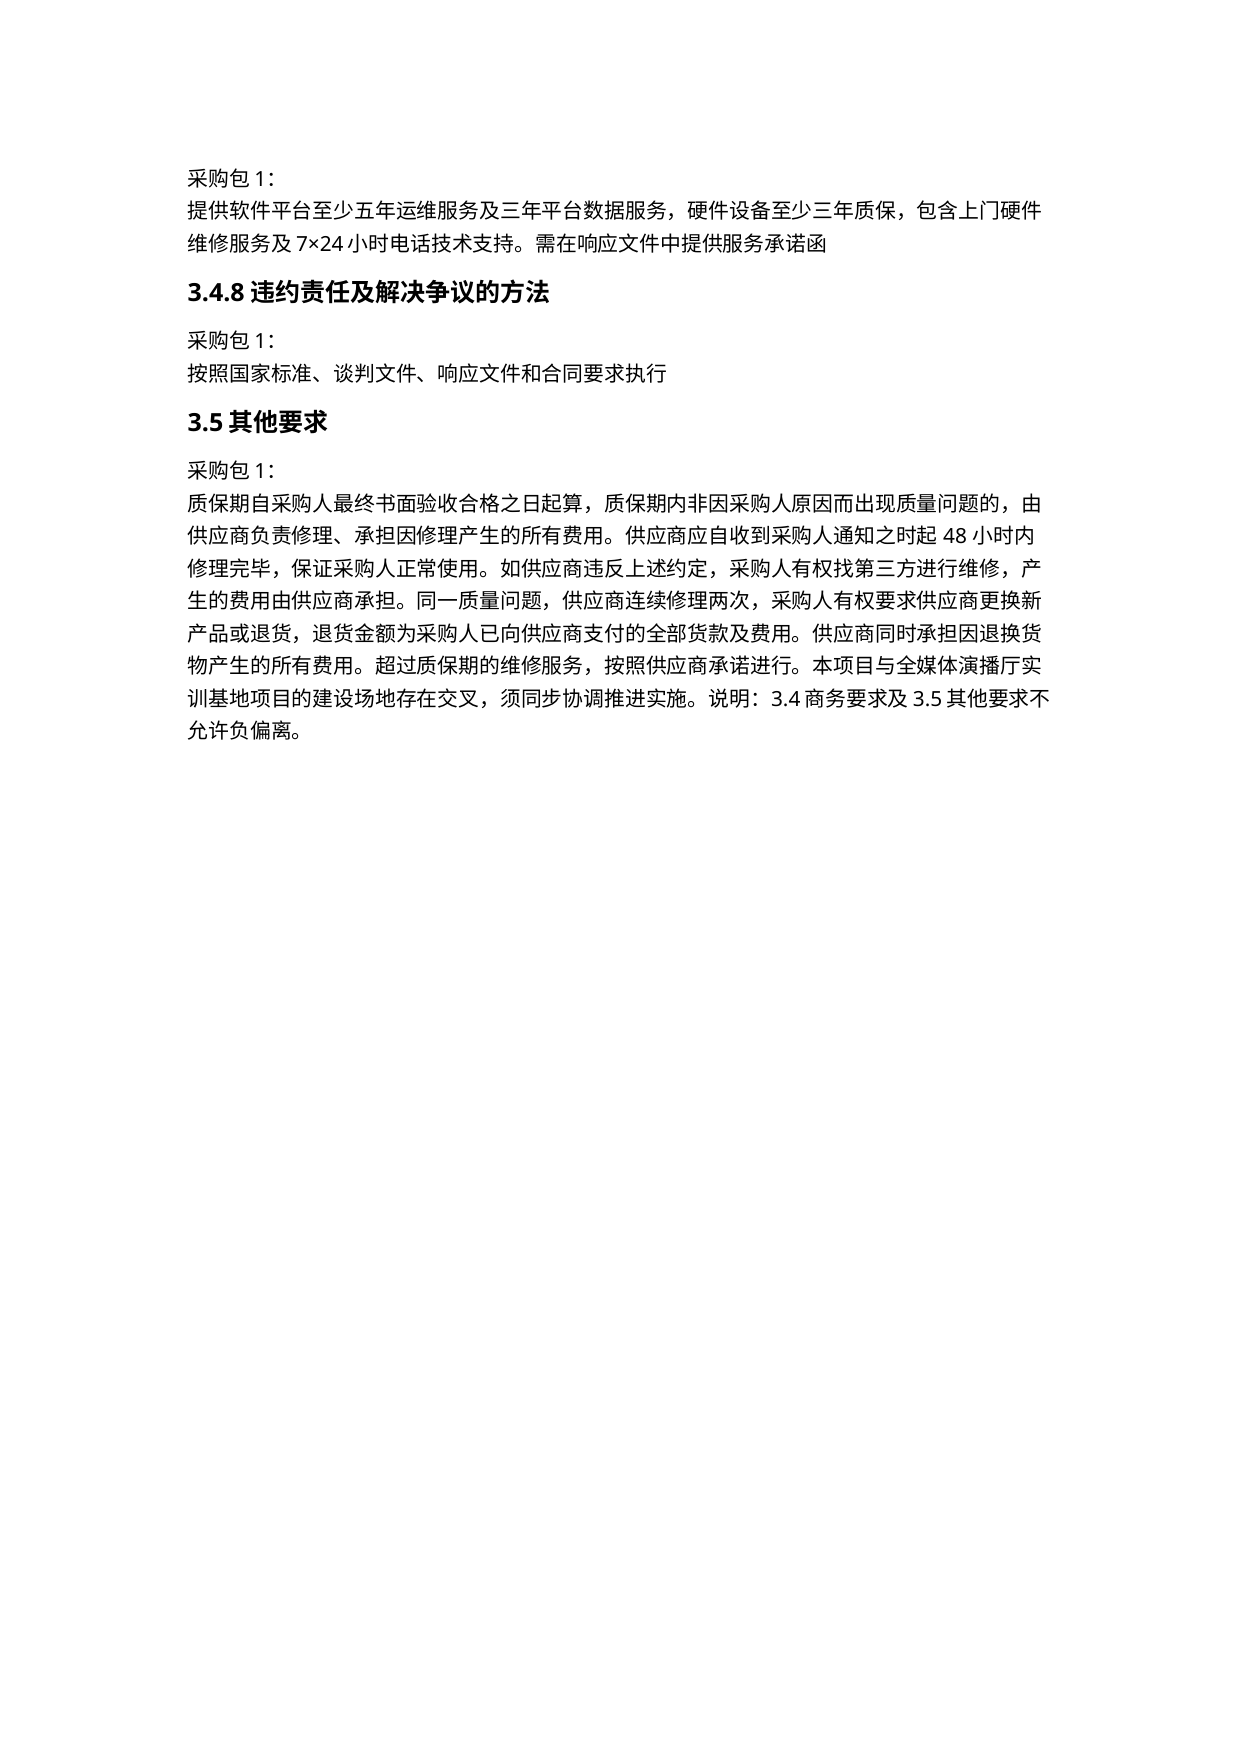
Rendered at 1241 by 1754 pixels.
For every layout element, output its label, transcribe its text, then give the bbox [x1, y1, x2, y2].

text 采购包1： [187, 324, 1053, 357]
text 3.4.8违约责任及解决争议的方法 [187, 259, 1053, 324]
text 3.5其他要求 [187, 389, 1053, 454]
text 提供软件平台至少五年运维服务及三年平台数据服务，硬件设备至少三年质保，包含上门硬件维修服务及7×24小时电话技术支持。需在响应文件中提供服务承诺函 [187, 194, 1053, 259]
text 采购包1： [187, 454, 1053, 487]
text 采购包1： [187, 162, 1053, 194]
text 按照国家标准、谈判文件、响应文件和合同要求执行 [187, 357, 1053, 389]
text 质保期自采购人最终书面验收合格之日起算，质保期内非因采购人原因而出现质量问题的，由供应商负责修理、承担因修理产生的所有费用。供应商应自收到采购人通知之时起 48 小时内修理完毕，保证采购人正常使用。如供应商违反上述约定，采购人有权找第三方进行维修，产生的费用由供应商承担。同一质量问题，供应商连续修理两次，采购人有权要求供应商更换新产品或退货，退货金额为采购人已向供应商支付的全部货款及费用。供应商同时承担因退换货物产生的所有费用。超过质保期的维修服务，按照供应商承诺进行。本项目与全媒体演播厅实训基地项目的建设场地存在交叉，须同步协调推进实施。说明：3.4商务要求及3.5其他要求不允许负偏离。 [187, 487, 1053, 747]
